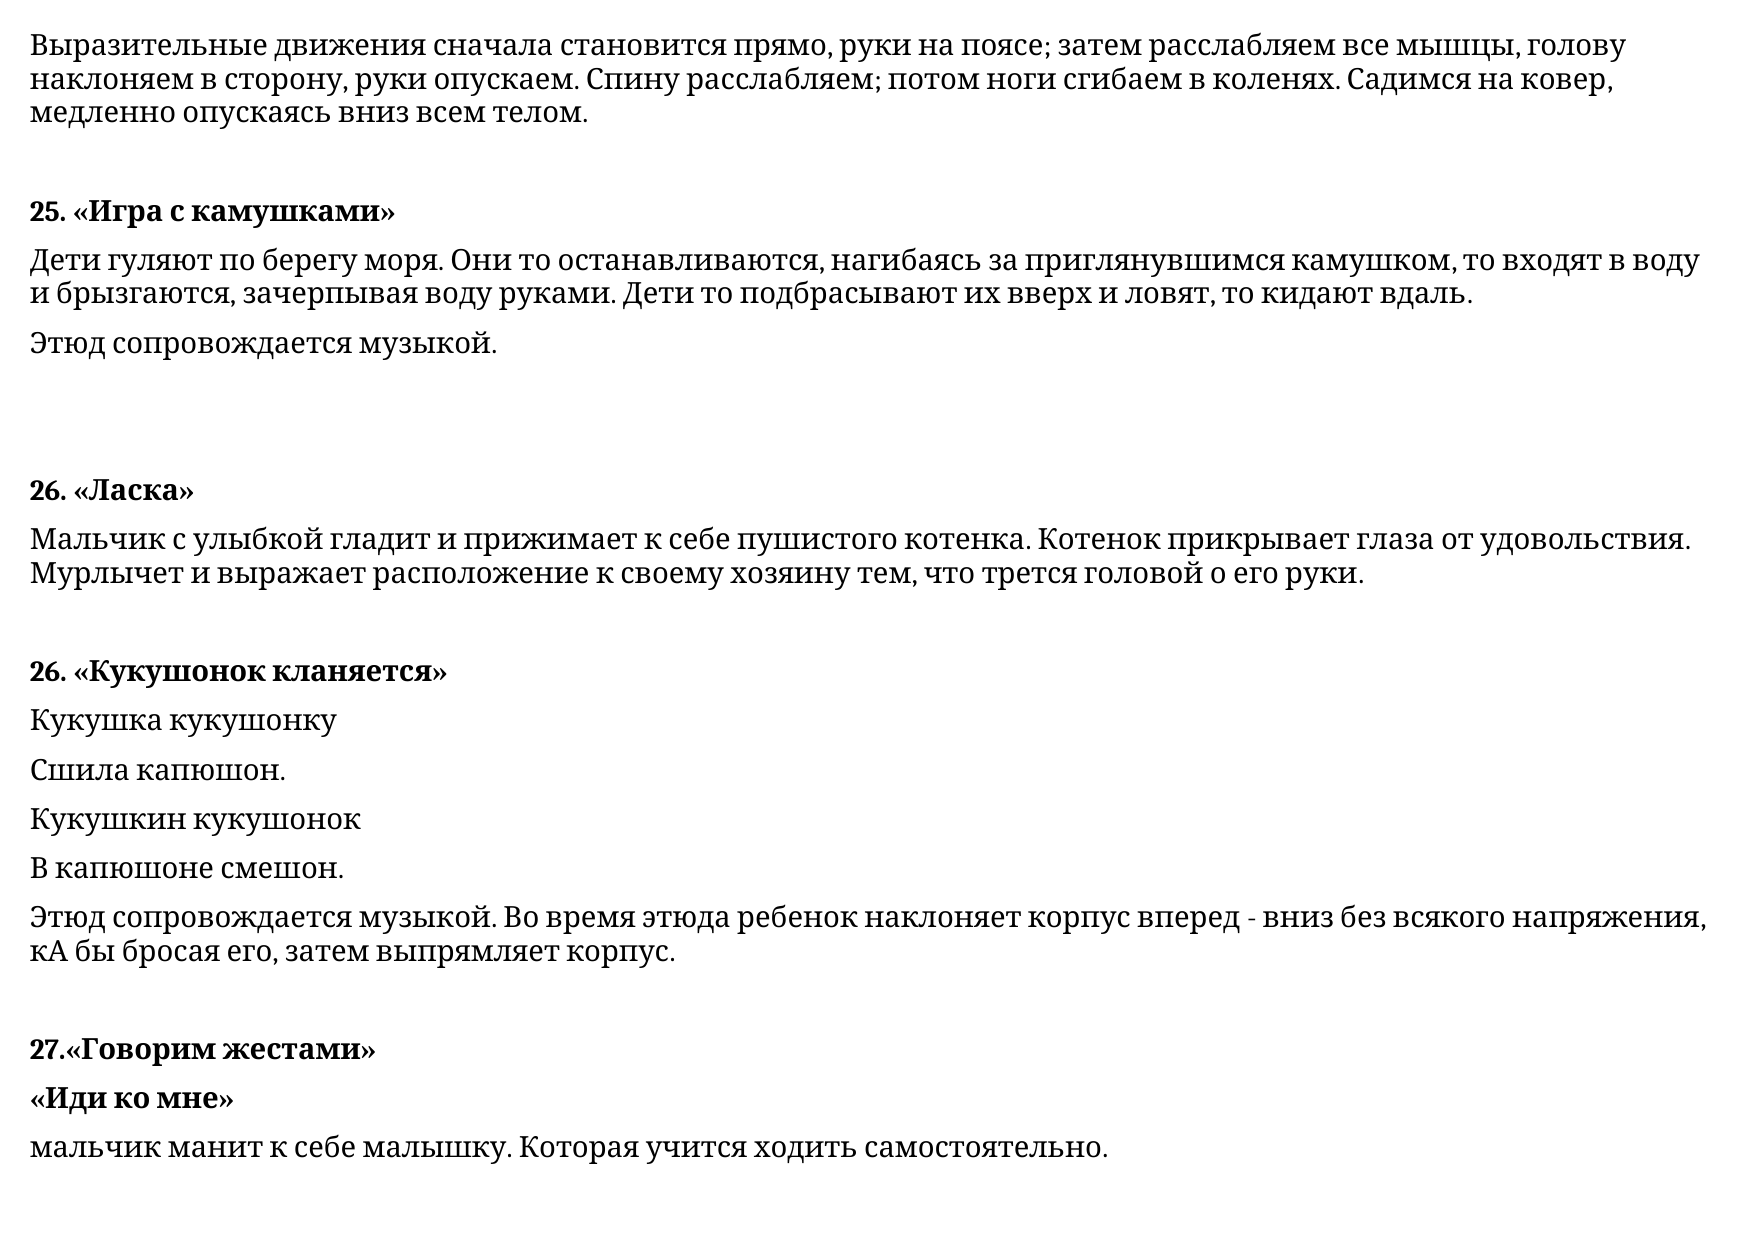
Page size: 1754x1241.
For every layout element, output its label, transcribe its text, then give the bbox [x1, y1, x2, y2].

text Этюд сопровождается музыкой. [29, 327, 1724, 360]
text «Иди ко мне» [29, 1082, 1724, 1116]
text Кукушка кукушонку [29, 704, 1724, 738]
text Дети гуляют по берегу моря. Они то останавливаются, нагибаясь за приглянувшимся камушком, то входят в воду и брызгаются, зачерпывая воду руками. Дети то подбрасывают их вверх и ловят, то кидают вдаль. [29, 244, 1724, 311]
text 26. «Кукушонок кланяется» [29, 655, 1724, 689]
text 26. «Ласка» [29, 474, 1724, 508]
text Кукушкин кукушонок [29, 803, 1724, 836]
text мальчик манит к себе малышку. Которая учится ходить самостоятельно. [29, 1131, 1724, 1165]
text Этюд сопровождается музыкой. Во время этюда ребенок наклоняет корпус вперед - вниз без всякого напряжения, кА бы бросая его, затем выпрямляет корпус. [29, 901, 1724, 968]
text Мальчик с улыбкой гладит и прижимает к себе пушистого котенка. Котенок прикрывает глаза от удовольствия. Мурлычет и выражает расположение к своему хозяину тем, что трется головой о его руки. [29, 523, 1724, 591]
text Выразительные движения сначала становится прямо, руки на поясе; затем расслабляем все мышцы, голову наклоняем в сторону, руки опускаем. Спину расслабляем; потом ноги сгибаем в коленях. Садимся на ковер, медленно опускаясь вниз всем телом. [29, 29, 1724, 130]
text 27.«Говорим жестами» [29, 1033, 1724, 1067]
text 25. «Игра с камушками» [29, 195, 1724, 228]
text Сшила капюшон. [29, 754, 1724, 787]
text В капюшоне смешон. [29, 852, 1724, 886]
